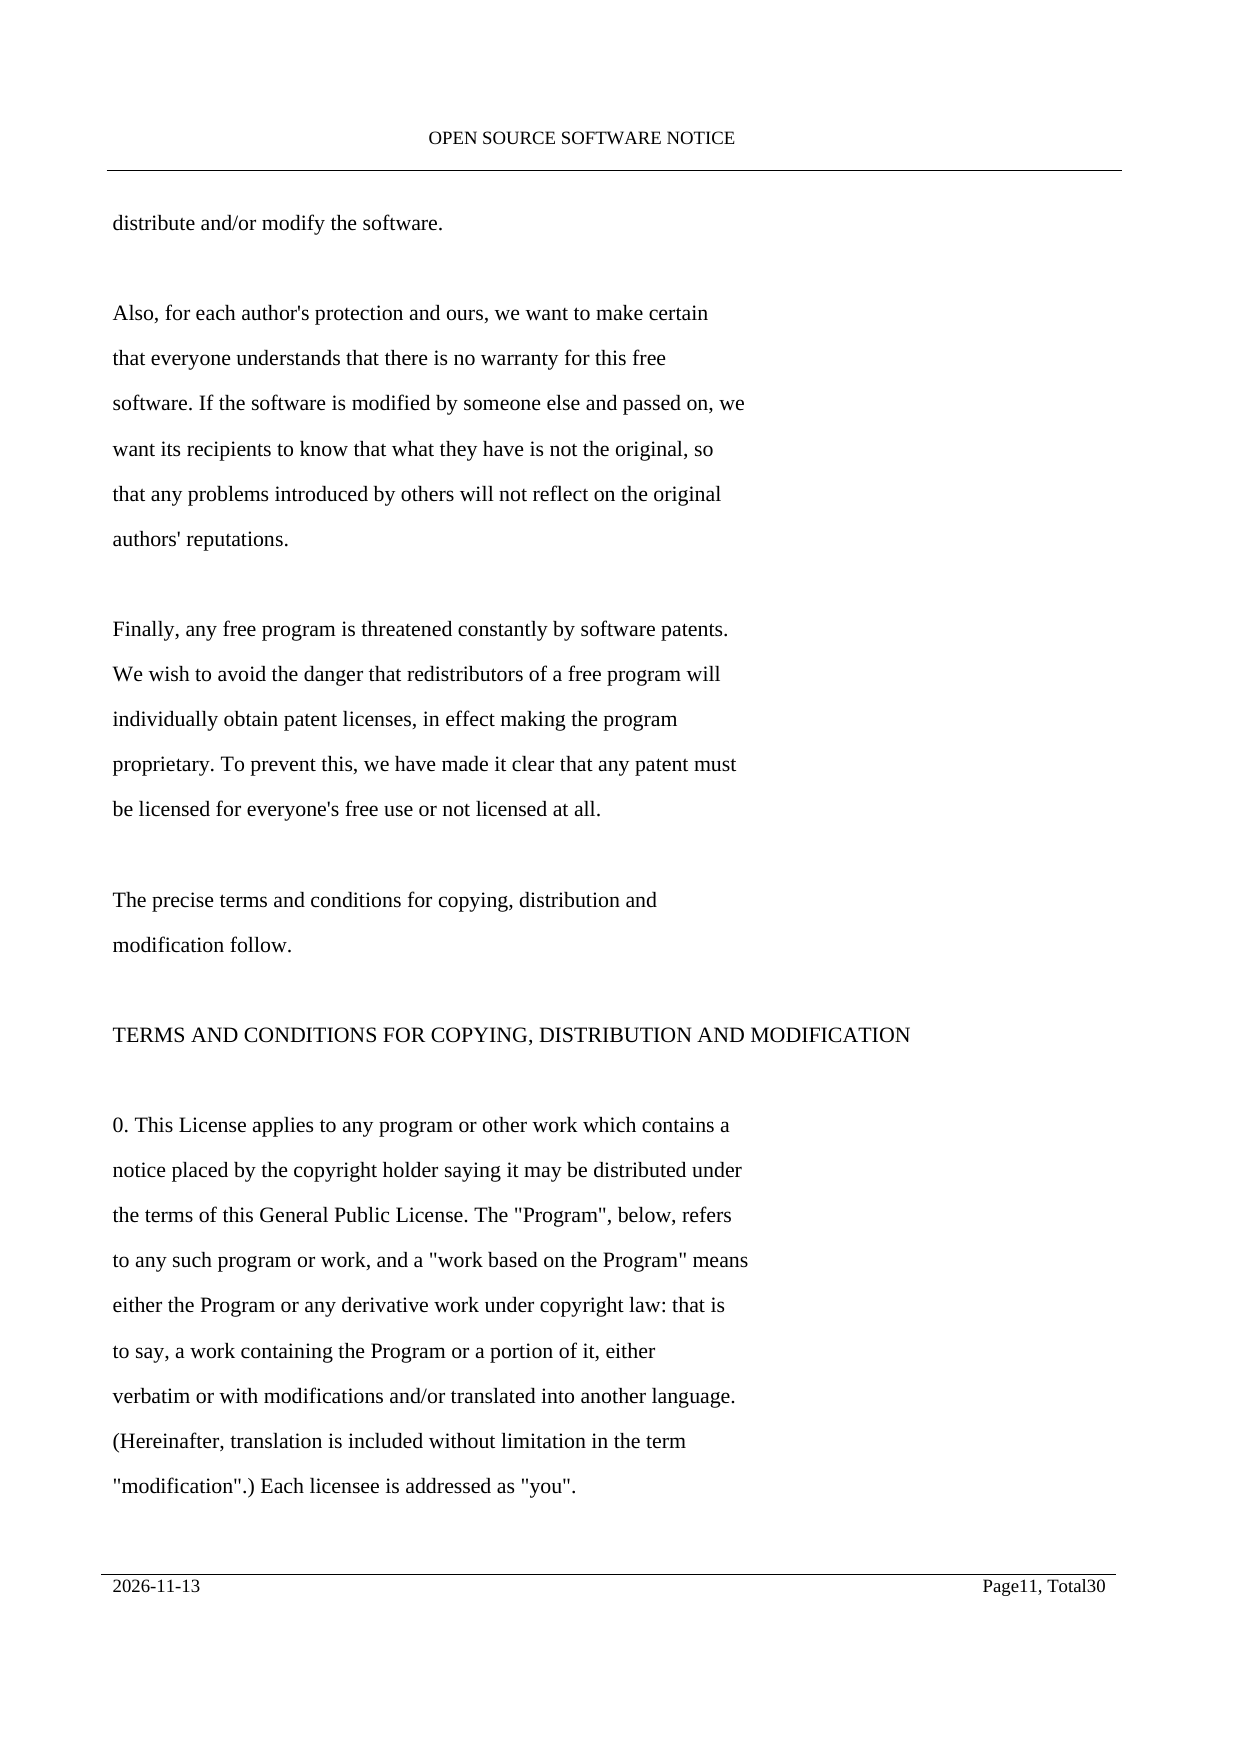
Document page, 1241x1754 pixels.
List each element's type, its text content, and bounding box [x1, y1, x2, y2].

text to any such program or work, and a "work based on the Program" means [112, 1244, 1128, 1276]
text notice placed by the copyright holder saying it may be distributed under [112, 1153, 1128, 1186]
text be licensed for everyone's free use or not licensed at all. [112, 793, 1128, 825]
text modification follow. [112, 928, 1128, 961]
text Also, for each author's protection and ours, we want to make certain [112, 297, 1128, 329]
text either the Program or any derivative work under copyright law: that is [112, 1289, 1128, 1321]
text software. If the software is modified by someone else and passed on, we [112, 387, 1128, 419]
text 0. This License applies to any program or other work which contains a [112, 1108, 1128, 1141]
text TERMS AND CONDITIONS FOR COPYING, DISTRIBUTION AND MODIFICATION [112, 1018, 1128, 1051]
text the terms of this General Public License. The "Program", below, refers [112, 1199, 1128, 1231]
text "modification".) Each licensee is addressed as "you". [112, 1469, 1128, 1502]
text verbatim or with modifications and/or translated into another language. [112, 1379, 1128, 1412]
text (Hereinafter, translation is included without limitation in the term [112, 1424, 1128, 1457]
text proprietary. To prevent this, we have made it clear that any patent must [112, 748, 1128, 780]
text that everyone understands that there is no warranty for this free [112, 342, 1128, 374]
text want its recipients to know that what they have is not the original, so [112, 432, 1128, 464]
text distribute and/or modify the software. [112, 206, 1128, 239]
text individually obtain patent licenses, in effect making the program [112, 702, 1128, 735]
text that any problems introduced by others will not reflect on the original [112, 477, 1128, 509]
text The precise terms and conditions for copying, distribution and [112, 883, 1128, 915]
text to say, a work containing the Program or a portion of it, either [112, 1334, 1128, 1366]
text We wish to avoid the danger that redistributors of a free program will [112, 657, 1128, 690]
text authors' reputations. [112, 522, 1128, 554]
text Finally, any free program is threatened constantly by software patents. [112, 612, 1128, 645]
